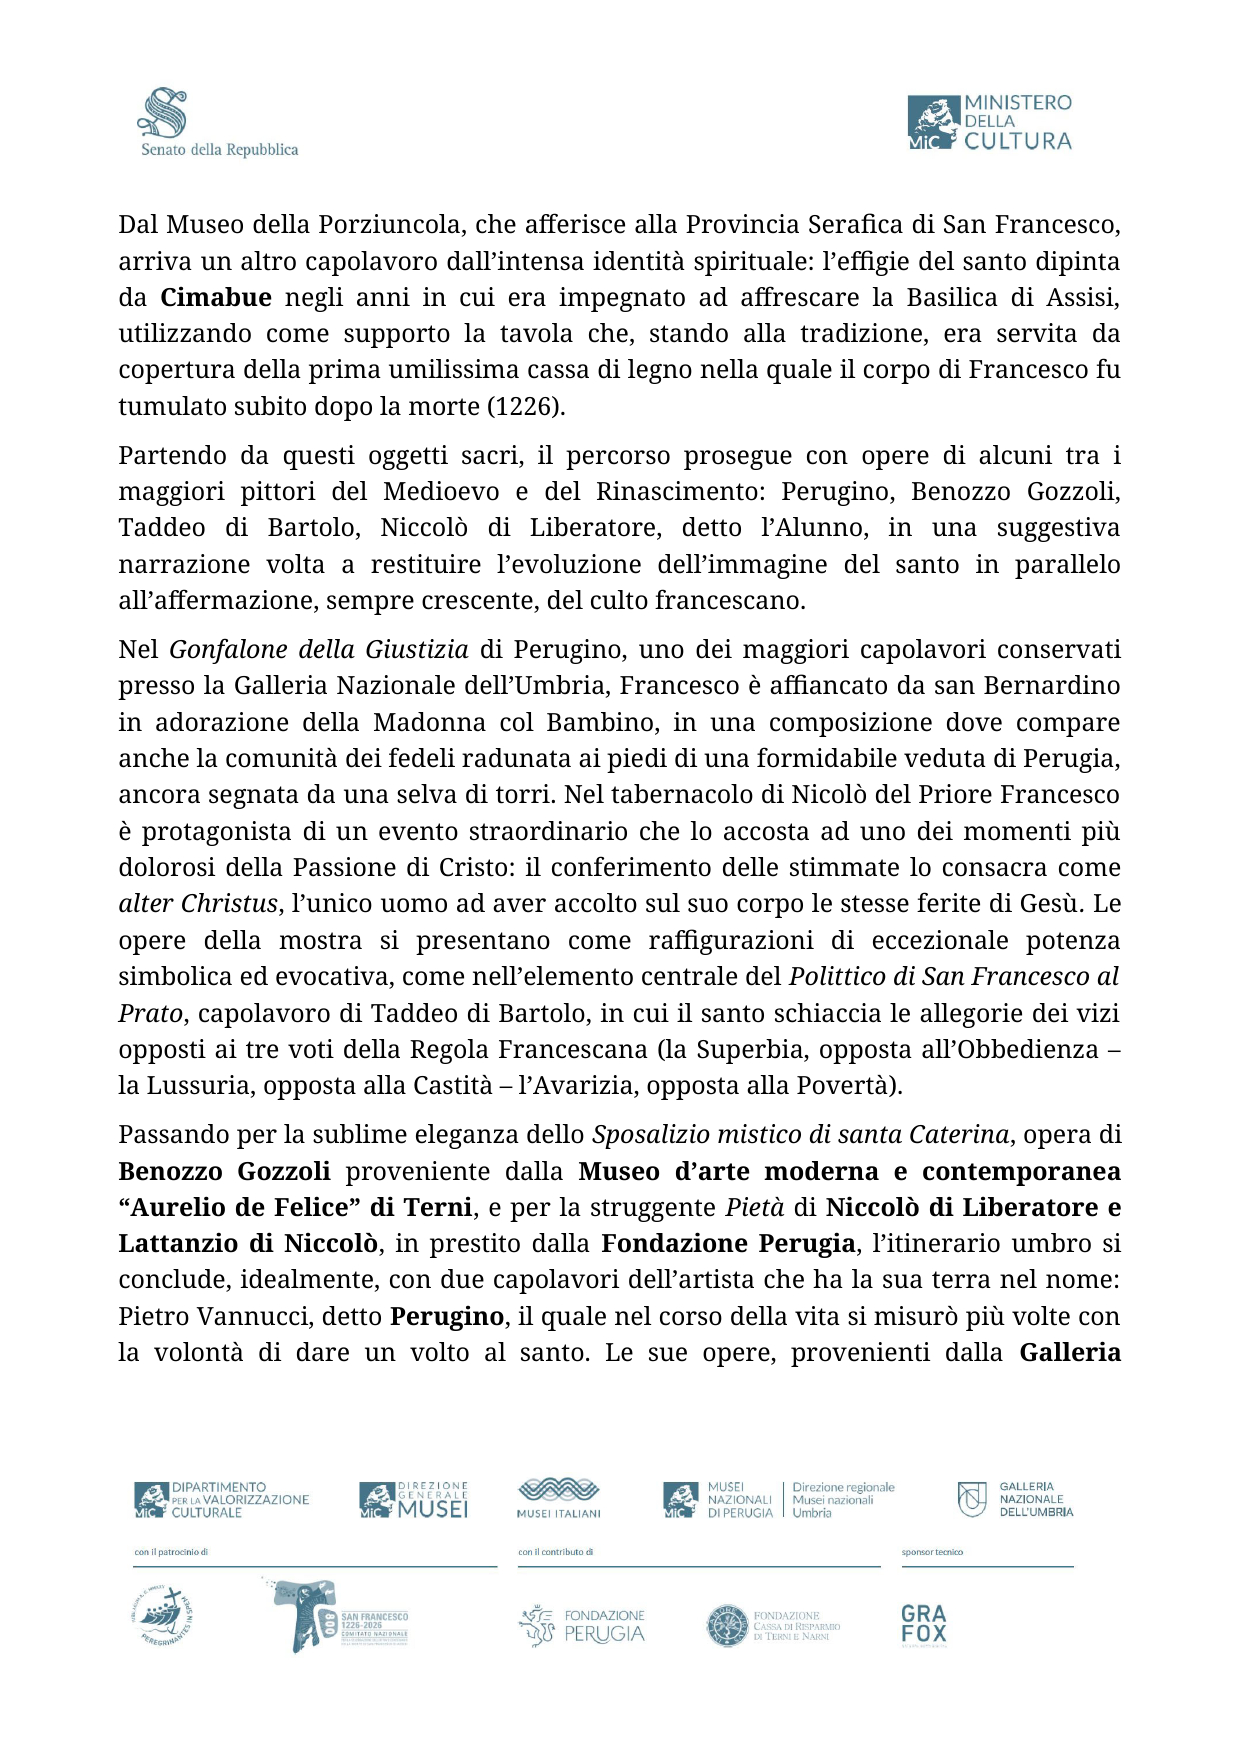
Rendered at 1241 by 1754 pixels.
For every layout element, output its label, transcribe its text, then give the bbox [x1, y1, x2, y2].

text Dal Museo della Porziuncola, che afferisce alla Provincia Serafica di San Francesco, arriva un altro capolavoro dall’intensa identità spirituale: l’effigie del santo dipinta da Cimabue negli anni in cui era impegnato ad affrescare la Basilica di Assisi, utilizzando come supporto la tavola che, stando alla tradizione, era servita da copertura della prima umilissima cassa di legno nella quale il corpo di Francesco fu tumulato subito dopo la morte (1226). [118, 207, 1122, 423]
picture [118, 1472, 1123, 1679]
text Partendo da questi oggetti sacri, il percorso prosegue con opere di alcuni tra i maggiori pittori del Medioevo e del Rinascimento: Perugino, Benozzo Gozzoli, Taddeo di Bartolo, Niccolò di Liberatore, detto l’Alunno, in una suggestiva narrazione volta a restituire l’evoluzione dell’immagine del santo in parallelo all’affermazione, sempre crescente, del culto francescano. [118, 437, 1122, 617]
picture [118, 75, 1123, 171]
text Nel Gonfalone della Giustizia di Perugino, uno dei maggiori capolavori conservati presso la Galleria Nazionale dell’Umbria, Francesco è affiancato da san Bernardino in adorazione della Madonna col Bambino, in una composizione dove compare anche la comunità dei fedeli radunata ai piedi di una formidabile veduta di Perugia, ancora segnata da una selva di torri. Nel tabernacolo di Nicolò del Priore Francesco è protagonista di un evento straordinario che lo accosta ad uno dei momenti più dolorosi della Passione di Cristo: il conferimento delle stimmate lo consacra come alter Christus, l’unico uomo ad aver accolto sul suo corpo le stesse ferite di Gesù. Le opere della mostra si presentano come raffigurazioni di eccezionale potenza simbolica ed evocativa, come nell’elemento centrale del Polittico di San Francesco al Prato, capolavoro di Taddeo di Bartolo, in cui il santo schiaccia le allegorie dei vizi opposti ai tre voti della Regola Francescana (la Superbia, opposta all’Obbedienza – la Lussuria, opposta alla Castità – l’Avarizia, opposta alla Povertà). [118, 632, 1122, 1102]
